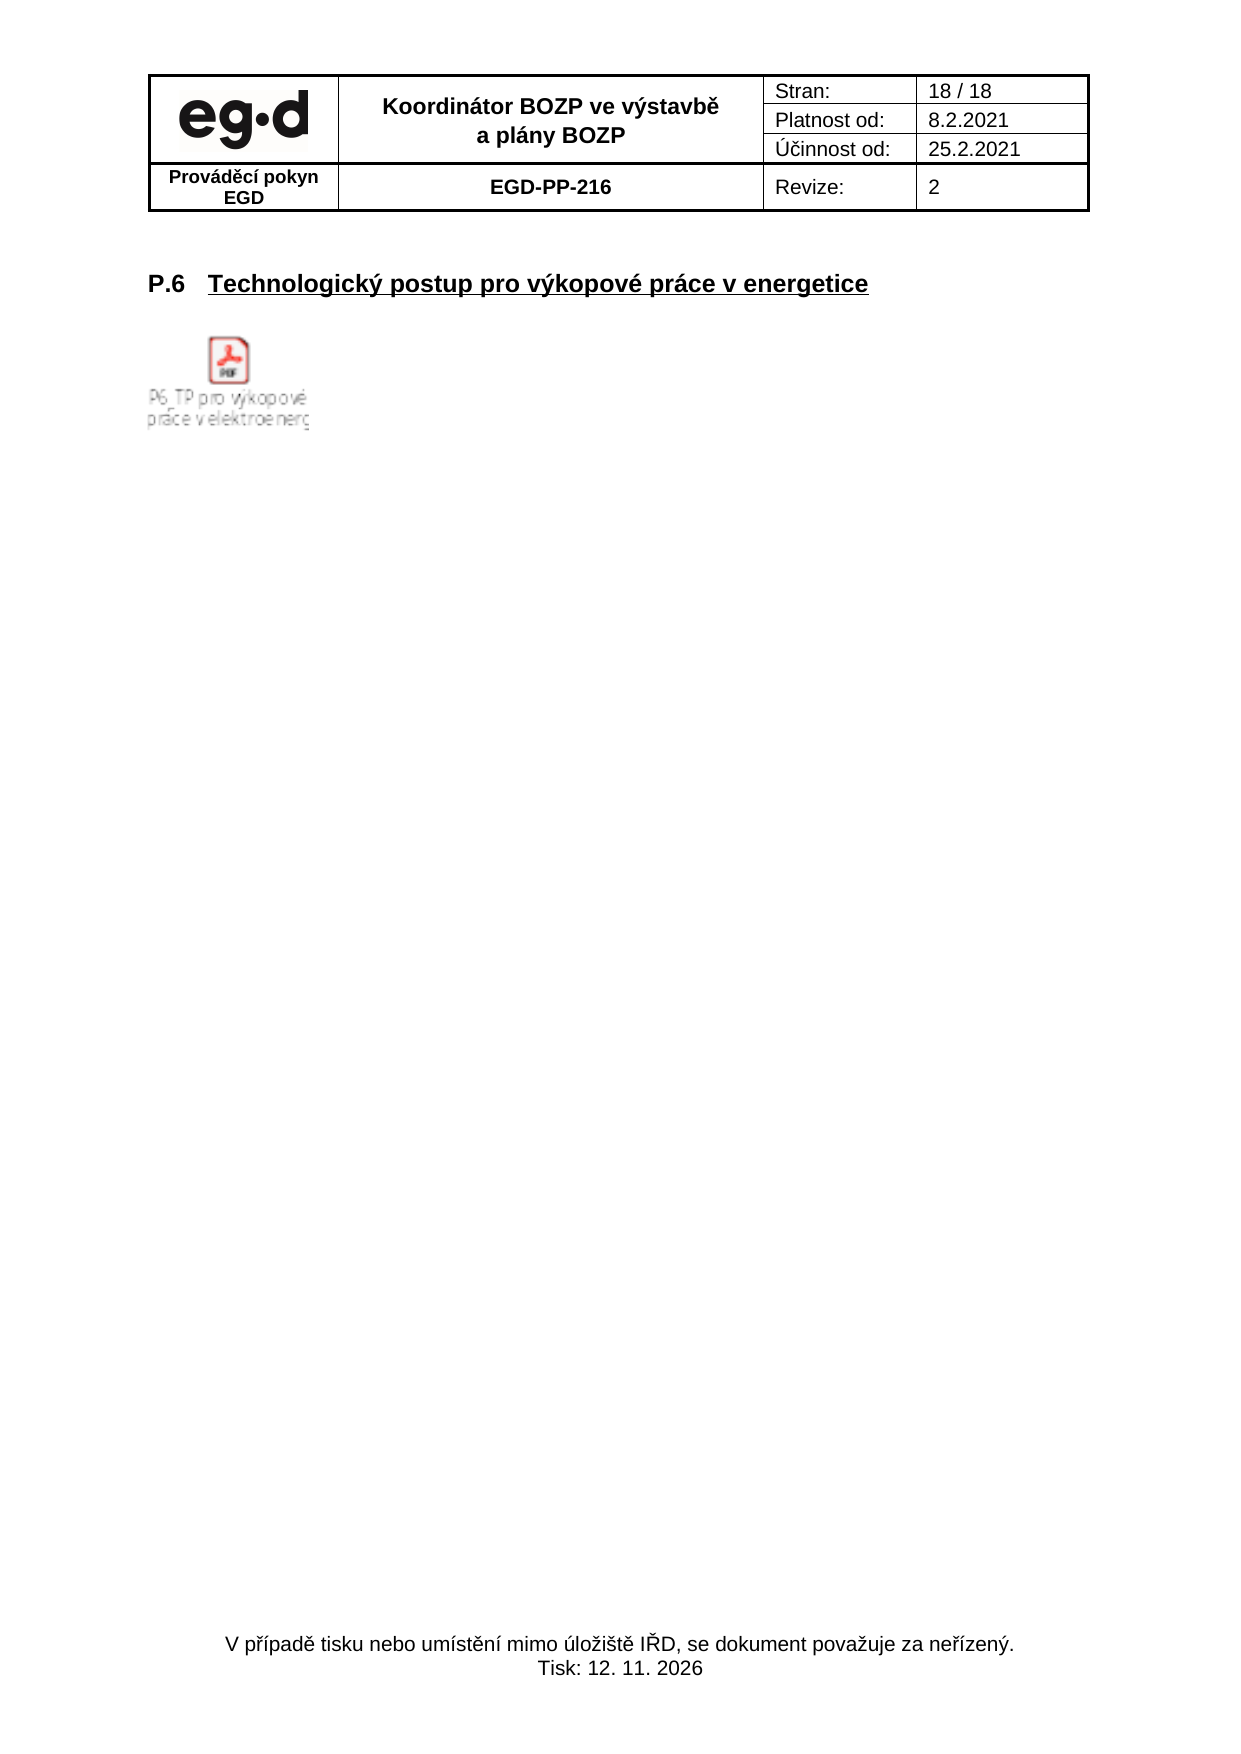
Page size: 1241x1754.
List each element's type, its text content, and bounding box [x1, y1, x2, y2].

picture [179, 90, 308, 152]
text Technologický postup pro výkopové práce v energetice [148, 269, 1092, 298]
